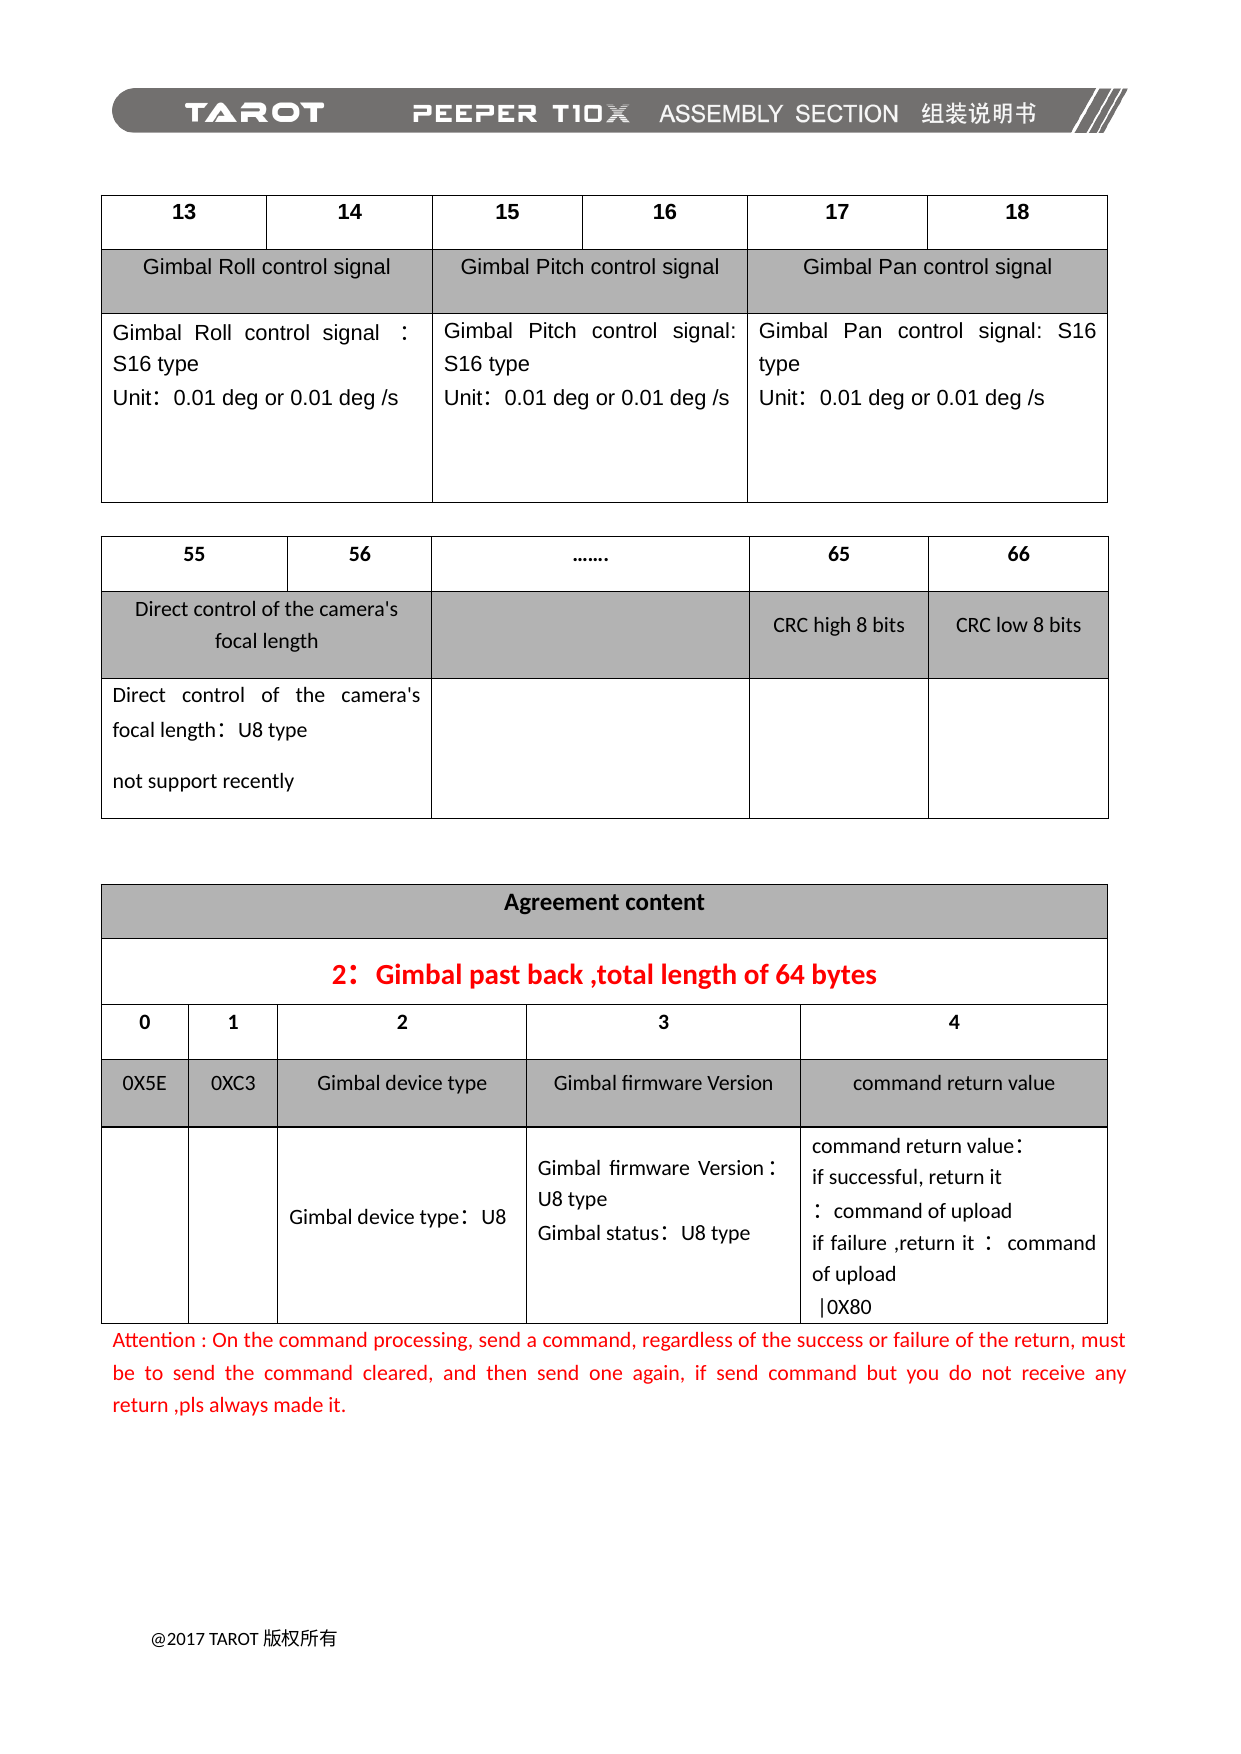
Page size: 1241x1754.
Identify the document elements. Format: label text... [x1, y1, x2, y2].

table_cell Gimbal Roll control signal [102, 250, 432, 313]
table_cell [432, 679, 749, 818]
table_cell [189, 1128, 277, 1322]
table_cell Gimbal device type：U8 [278, 1128, 526, 1322]
table_cell 0 [102, 1005, 188, 1059]
table_header 18 [928, 196, 1107, 249]
table_header 17 [748, 196, 927, 249]
table_header 65 [750, 537, 928, 591]
table_cell Gimbal Pan control signal [748, 250, 1107, 313]
table_cell 2：Gimbal past back ,total length of 64 bytes [102, 939, 1107, 1004]
table_cell command return value： if successful, return it ：command of upload if failure ,return it ：command of upload |0X80 [801, 1128, 1107, 1322]
table_cell command return value [801, 1060, 1107, 1126]
table_header 55 [102, 537, 287, 591]
table_cell [929, 679, 1108, 818]
table_header 15 [433, 196, 582, 249]
table_cell Gimbal firmware Version [527, 1060, 800, 1126]
table_header 16 [583, 196, 747, 249]
table_cell [102, 1128, 188, 1322]
table_header ……. [432, 537, 749, 591]
table_cell Gimbal firmware Version：U8 type Gimbal status：U8 type [527, 1128, 800, 1322]
table_cell 1 [189, 1005, 277, 1059]
text Attention : On the command processing, send a command, regardless of the success or failure of the return, must be to send the command cleared, and then send one again, if send command but you do not receive any return ,pls always made it. [112, 1323, 1128, 1421]
table_cell 0XC3 [189, 1060, 277, 1126]
table_cell [750, 679, 928, 818]
table_cell Direct control of the camera's focal length：U8 type not support recently [102, 679, 431, 818]
table_cell CRC high 8 bits [750, 592, 928, 678]
picture [112, 88, 1128, 133]
table_header 66 [929, 537, 1108, 591]
table_cell Gimbal Roll control signal ：S16 type Unit：0.01 deg or 0.01 deg /s [102, 314, 432, 502]
table_cell CRC low 8 bits [929, 592, 1108, 678]
table_header 14 [267, 196, 432, 249]
table_cell Gimbal Pitch control signal: S16 type Unit：0.01 deg or 0.01 deg /s [433, 314, 747, 502]
table_cell 3 [527, 1005, 800, 1059]
table_cell 4 [801, 1005, 1107, 1059]
table_cell Gimbal Pitch control signal [433, 250, 747, 313]
table_cell Direct control of the camera's focal length [102, 592, 431, 678]
table_header Agreement content [102, 885, 1107, 938]
table_cell 0X5E [102, 1060, 188, 1126]
table_header 13 [102, 196, 266, 249]
table_cell Gimbal Pan control signal: S16 type Unit：0.01 deg or 0.01 deg /s [748, 314, 1107, 502]
table_cell [432, 592, 749, 678]
table_cell 2 [278, 1005, 526, 1059]
table_cell Gimbal device type [278, 1060, 526, 1126]
table_header 56 [288, 537, 431, 591]
